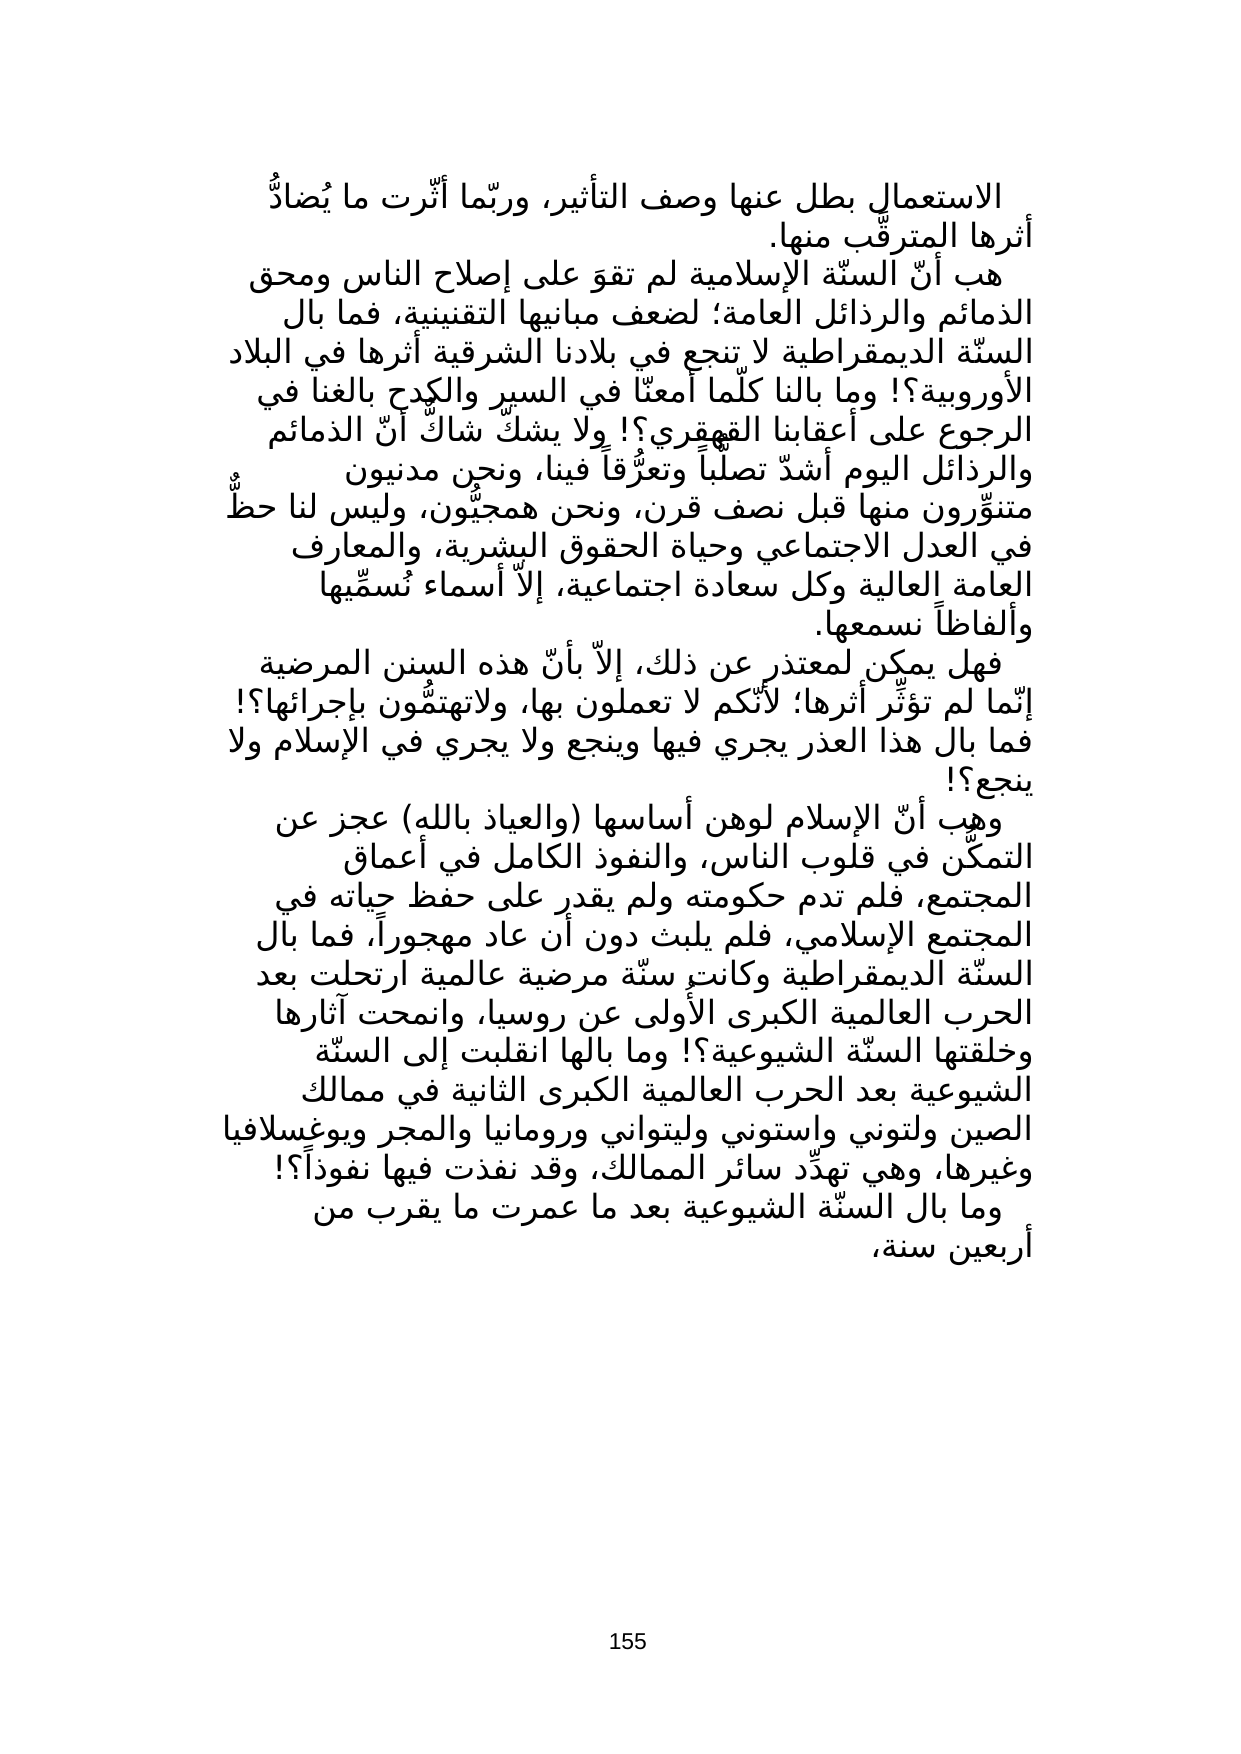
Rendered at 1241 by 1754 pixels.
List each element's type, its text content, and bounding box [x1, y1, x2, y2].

text الاستعمال بطل عنها وصف التأثير، وربّما أثّرت ما يُضادُّ أثرها المترقَّب منها. [222, 177, 1033, 255]
text فهل يمكن لمعتذر عن ذلك، إلاّ بأنّ هذه السنن المرضية إنّما لم تؤثِّر أثرها؛ لأنّكم لا تعملون بها، ولاتهتمُّون بإجرائها؟! فما بال هذا العذر يجري فيها وينجع ولا يجري في الإسلام ولا ينجع؟! [222, 643, 1033, 799]
text وهب أنّ الإسلام لوهن أساسها (والعياذ بالله) عجز عن التمكُّن في قلوب الناس، والنفوذ الكامل في أعماق المجتمع، فلم تدم حكومته ولم يقدر على حفظ حياته في المجتمع الإسلامي، فلم يلبث دون أن عاد مهجوراً، فما بال السنّة الديمقراطية وكانت سنّة مرضية عالمية ارتحلت بعد الحرب العالمية الكبرى الأُولى عن روسيا، وانمحت آثارها وخلقتها السنّة الشيوعية؟! وما بالها انقلبت إلى السنّة الشيوعية بعد الحرب العالمية الكبرى الثانية في ممالك الصين ولتوني واستوني وليتواني ورومانيا والمجر ويوغسلافيا وغيرها، وهي تهدِّد سائر الممالك، وقد نفذت فيها نفوذاً؟! [222, 799, 1033, 1187]
text وما بال السنّة الشيوعية بعد ما عمرت ما يقرب من أربعين سنة، [222, 1187, 1033, 1265]
text هب أنّ السنّة الإسلامية لم تقوَ على إصلاح الناس ومحق الذمائم والرذائل العامة؛ لضعف مبانيها التقنينية، فما بال السنّة الديمقراطية لا تنجع في بلادنا الشرقية أثرها في البلاد الأوروبية؟! وما بالنا كلّما أمعنّا في السير والكدح بالغنا في الرجوع على أعقابنا القهقري؟! ولا يشكّ شاكٌّ أنّ الذمائم والرذائل اليوم أشدّ تصلُّباً وتعرُّقاً فينا، ونحن مدنيون متنوِّرون منها قبل نصف قرن، ونحن همجيُّون، وليس لنا حظٌّ في العدل الاجتماعي وحياة الحقوق البشرية، والمعارف العامة العالية وكل سعادة اجتماعية، إلاّ أسماء نُسمِّيها وألفاظاً نسمعها. [222, 255, 1033, 643]
